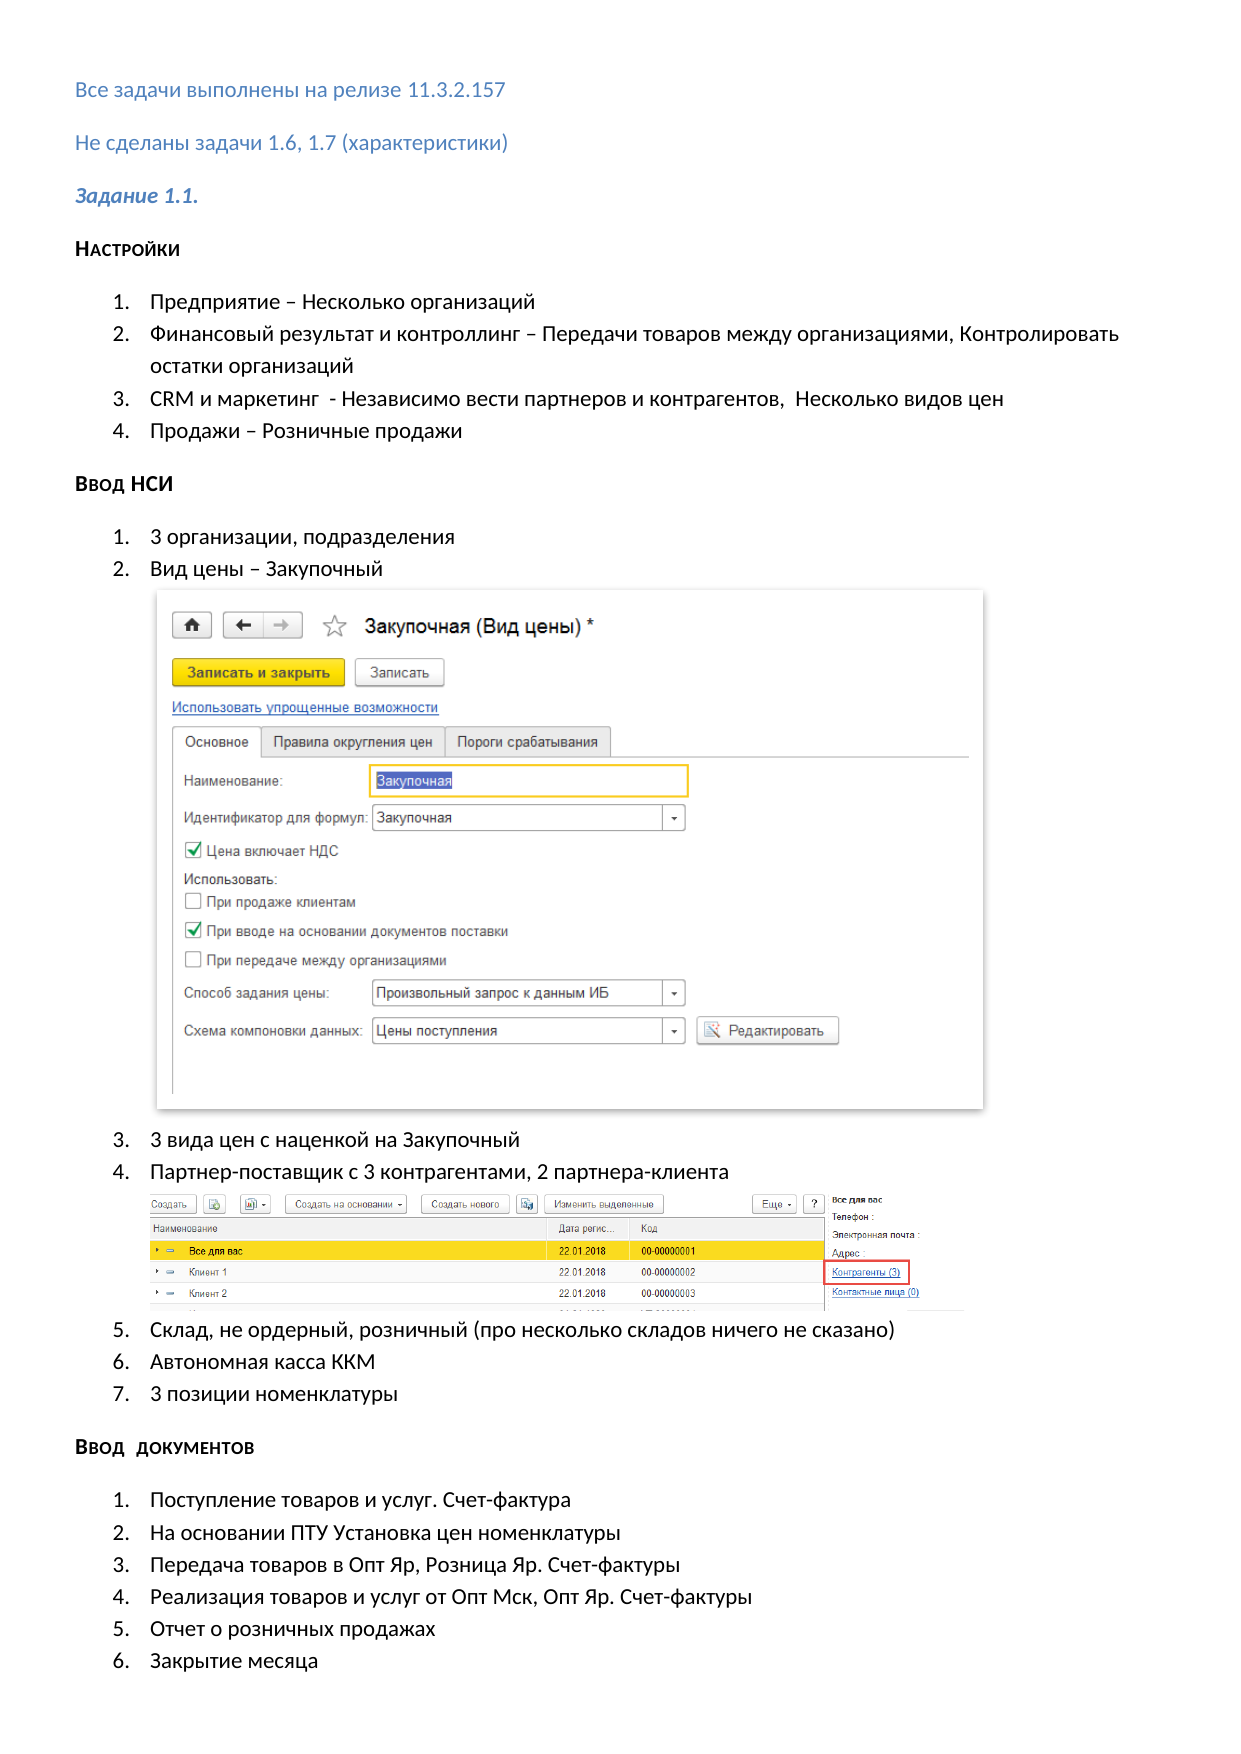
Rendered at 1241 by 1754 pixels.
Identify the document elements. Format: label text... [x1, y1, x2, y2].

list Передача товаров в Опт Яр, Розница Яр. Счет-фактуры [112, 1550, 1165, 1578]
list Реализация товаров и услуг от Опт Мск, Опт Яр. Счет-фактуры [112, 1582, 1165, 1610]
picture [172, 605, 969, 1094]
list CRM и маркетинг - Независимо вести партнеров и контрагентов, Несколько видов цен [112, 384, 1165, 412]
list Предприятие – Несколько организаций [112, 287, 1165, 315]
text Ввод НСИ [75, 469, 1165, 497]
picture [150, 1189, 965, 1311]
list 3 организации, подразделения [112, 522, 1165, 550]
text Настройки [75, 234, 1165, 262]
list Партнер-поставщик с 3 контрагентами, 2 партнера-клиента [112, 1157, 1165, 1185]
list 3 вида цен с наценкой на Закупочный [112, 1125, 1165, 1153]
list Финансовый результат и контроллинг – Передачи товаров между организациями, Контролировать остатки организаций [112, 319, 1165, 379]
text Не сделаны задачи 1.6, 1.7 (характеристики) [75, 128, 1165, 156]
list На основании ПТУ Установка цен номенклатуры [112, 1518, 1165, 1546]
text Задание 1.1. [75, 181, 1165, 209]
list Склад, не ордерный, розничный (про несколько складов ничего не сказано) [112, 1315, 1165, 1343]
list Поступление товаров и услуг. Счет-фактура [112, 1485, 1165, 1513]
list 3 позиции номенклатуры [112, 1379, 1165, 1407]
list Отчет о розничных продажах [112, 1614, 1165, 1642]
list Автономная касса ККМ [112, 1347, 1165, 1375]
list Продажи – Розничные продажи [112, 416, 1165, 444]
text Ввод документов [75, 1432, 1165, 1460]
text Все задачи выполнены на релизе 11.3.2.157 [75, 75, 1165, 103]
list Закрытие месяца [112, 1646, 1165, 1674]
